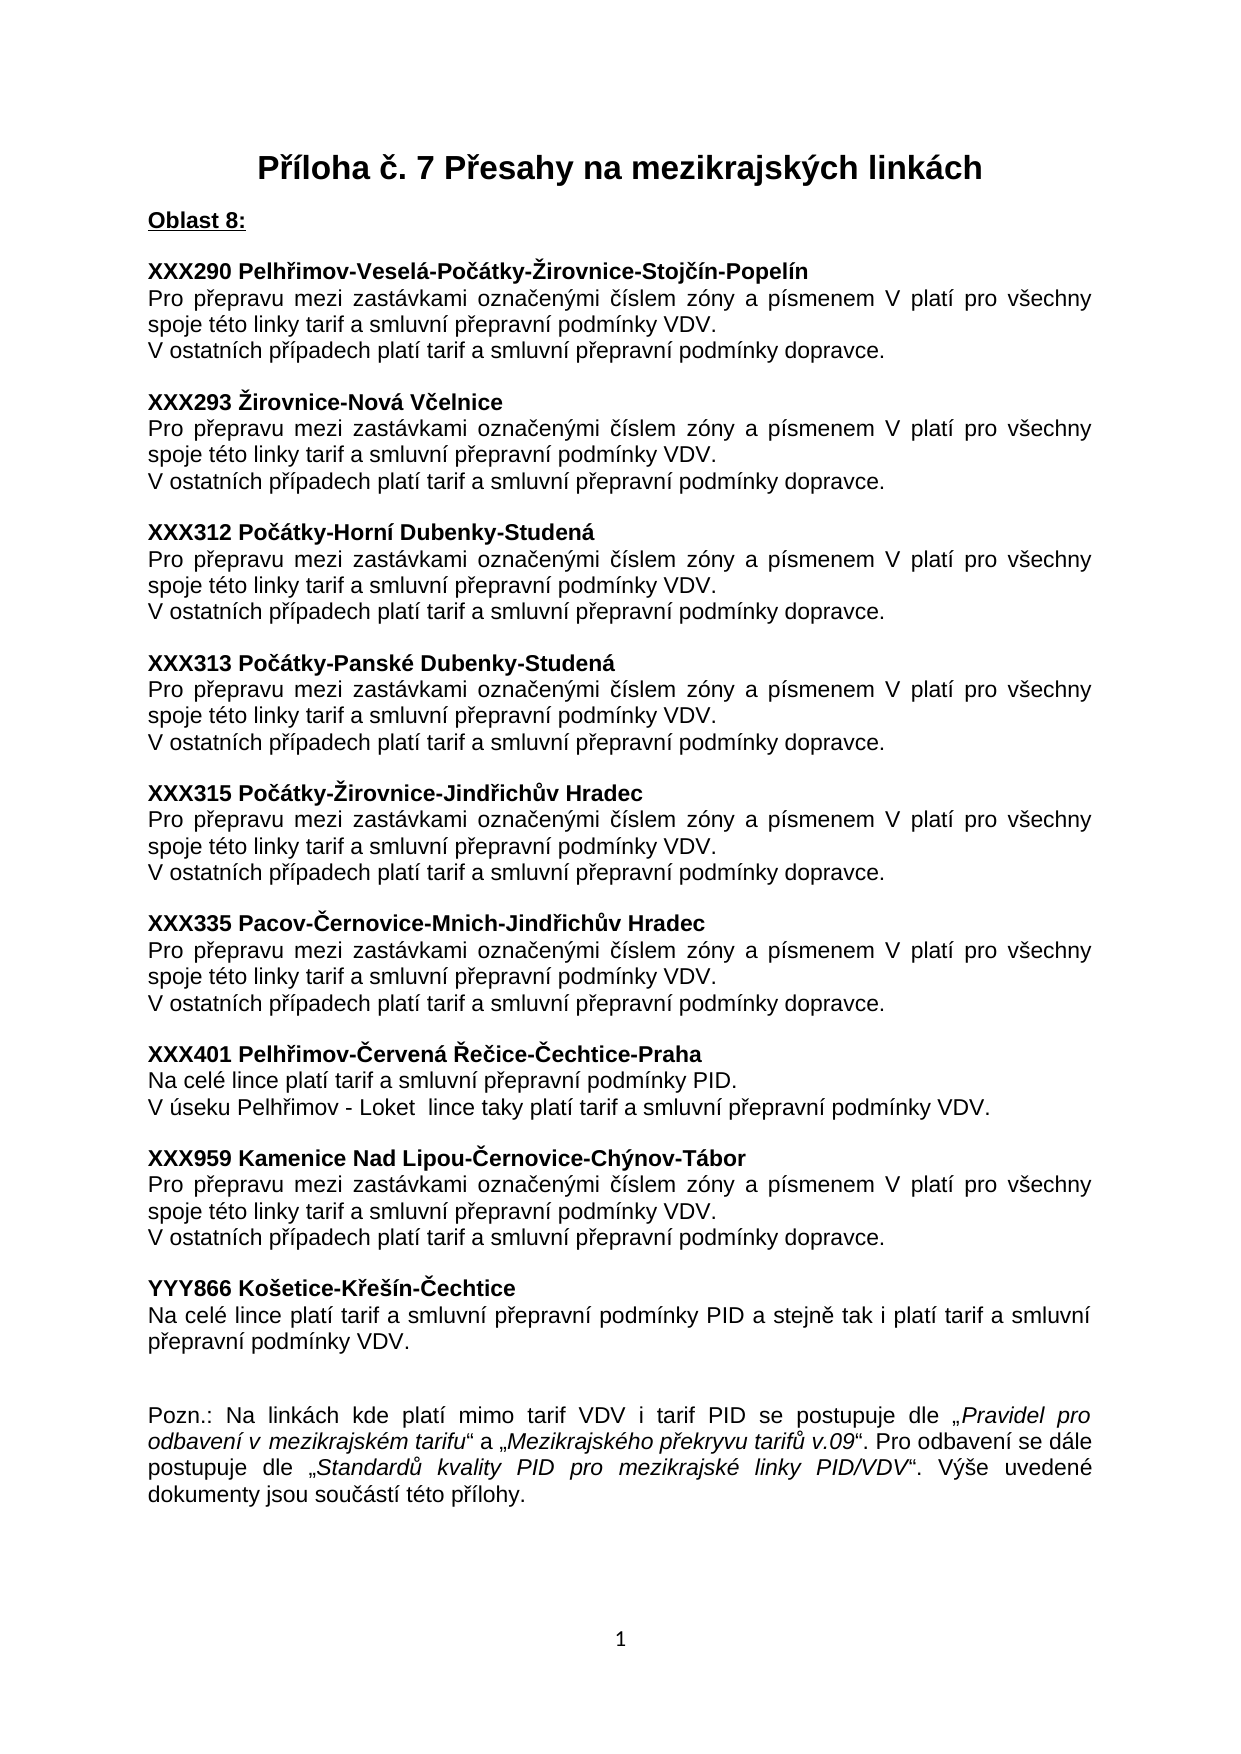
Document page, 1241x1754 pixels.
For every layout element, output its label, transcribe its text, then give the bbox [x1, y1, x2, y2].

text Pro přepravu mezi zastávkami označenými číslem zóny a písmenem V platí pro všechny spoje této linky tarif a smluvní přepravní podmínky VDV. [148, 676, 1092, 729]
text Na celé lince platí tarif a smluvní přepravní podmínky PID. [148, 1067, 1092, 1093]
text V ostatních případech platí tarif a smluvní přepravní podmínky dopravce. [148, 1224, 1092, 1250]
text XXX401 Pelhřimov-Červená Řečice-Čechtice-Praha [148, 1041, 1092, 1067]
text V ostatních případech platí tarif a smluvní přepravní podmínky dopravce. [148, 859, 1092, 885]
text Pro přepravu mezi zastávkami označenými číslem zóny a písmenem V platí pro všechny spoje této linky tarif a smluvní přepravní podmínky VDV. [148, 546, 1092, 598]
text V úseku Pelhřimov - Loket lince taky platí tarif a smluvní přepravní podmínky VDV. [148, 1093, 1092, 1120]
text Pro přepravu mezi zastávkami označenými číslem zóny a písmenem V platí pro všechny spoje této linky tarif a smluvní přepravní podmínky VDV. [148, 806, 1092, 859]
text V ostatních případech platí tarif a smluvní přepravní podmínky dopravce. [148, 337, 1092, 364]
text Pro přepravu mezi zastávkami označenými číslem zóny a písmenem V platí pro všechny spoje této linky tarif a smluvní přepravní podmínky VDV. [148, 415, 1092, 468]
text XXX313 Počátky-Panské Dubenky-Studená [148, 649, 1092, 676]
text Pro přepravu mezi zastávkami označenými číslem zóny a písmenem V platí pro všechny spoje této linky tarif a smluvní přepravní podmínky VDV. [148, 937, 1092, 989]
text XXX290 Pelhřimov-Veselá-Počátky-Žirovnice-Stojčín-Popelín [148, 258, 1092, 285]
text V ostatních případech platí tarif a smluvní přepravní podmínky dopravce. [148, 468, 1092, 494]
text XXX315 Počátky-Žirovnice-Jindřichův Hradec [148, 780, 1092, 806]
text Pro přepravu mezi zastávkami označenými číslem zóny a písmenem V platí pro všechny spoje této linky tarif a smluvní přepravní podmínky VDV. [148, 1171, 1092, 1224]
text V ostatních případech platí tarif a smluvní přepravní podmínky dopravce. [148, 729, 1092, 755]
text XXX335 Pacov-Černovice-Mnich-Jindřichův Hradec [148, 910, 1092, 937]
text Oblast 8: [148, 207, 1092, 233]
text XXX293 Žirovnice-Nová Včelnice [148, 389, 1092, 415]
text XXX959 Kamenice Nad Lipou-Černovice-Chýnov-Tábor [148, 1145, 1092, 1171]
text V ostatních případech platí tarif a smluvní přepravní podmínky dopravce. [148, 989, 1092, 1016]
text Pro přepravu mezi zastávkami označenými číslem zóny a písmenem V platí pro všechny spoje této linky tarif a smluvní přepravní podmínky VDV. [148, 285, 1092, 337]
text XXX312 Počátky-Horní Dubenky-Studená [148, 519, 1092, 546]
text Pozn.: Na linkách kde platí mimo tarif VDV i tarif PID se postupuje dle „Pravidel pro odbavení v mezikrajském tarifu“ a „Mezikrajského překryvu tarifů v.09“. Pro odbavení se dále postupuje dle „Standardů kvality PID pro mezikrajské linky PID/VDV“. Výše uvedené dokumenty jsou součástí této přílohy. [148, 1402, 1092, 1507]
text Na celé lince platí tarif a smluvní přepravní podmínky PID a stejně tak i platí tarif a smluvní přepravní podmínky VDV. [148, 1302, 1092, 1354]
text V ostatních případech platí tarif a smluvní přepravní podmínky dopravce. [148, 598, 1092, 624]
text YYY866 Košetice-Křešín-Čechtice [148, 1275, 1092, 1302]
text Příloha č. 7 Přesahy na mezikrajských linkách [148, 148, 1092, 186]
